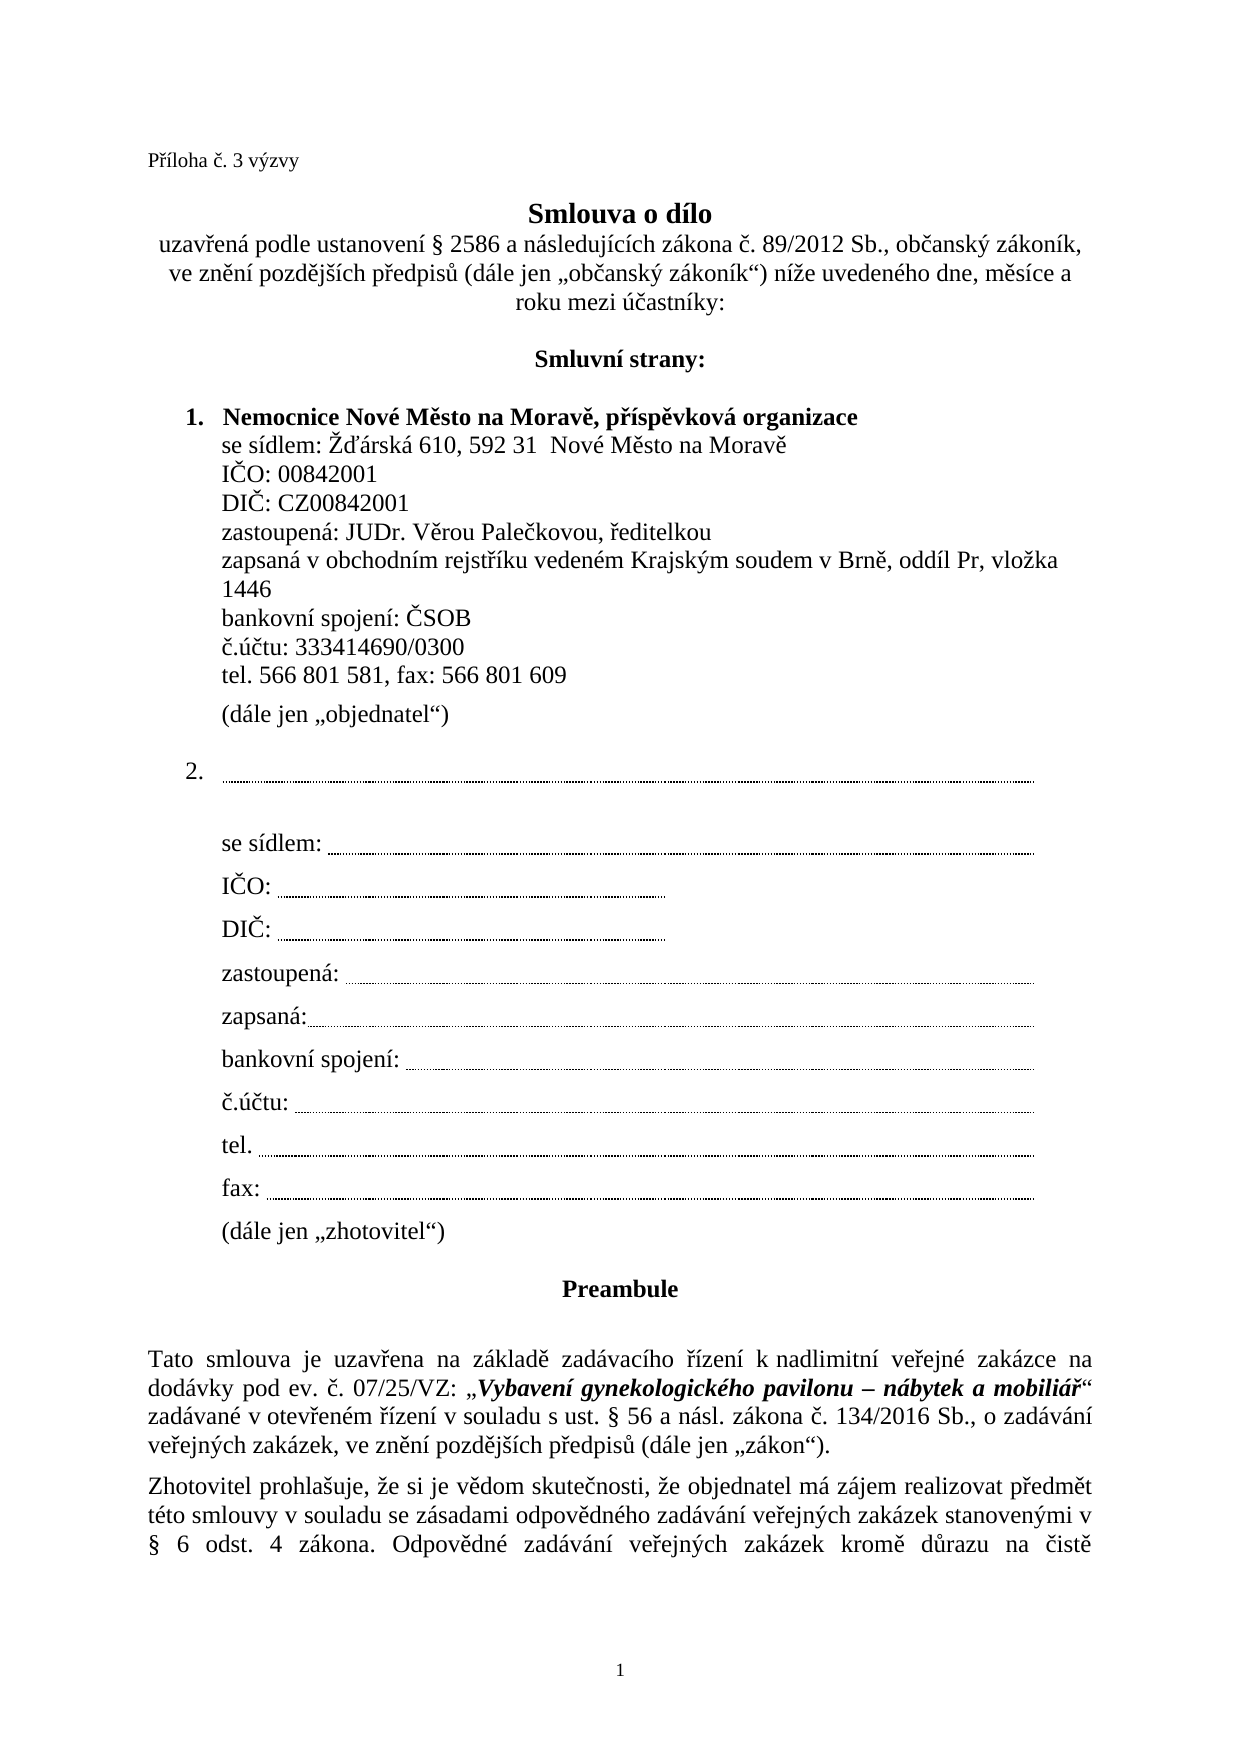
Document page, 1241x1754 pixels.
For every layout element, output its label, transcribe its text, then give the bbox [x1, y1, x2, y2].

text bankovní spojení: ČSOB [221, 603, 1093, 632]
list Nemocnice Nové Město na Moravě, příspěvková organizace [185, 402, 1093, 431]
text č.účtu: [221, 1087, 1093, 1116]
text Smlouva o dílo [148, 196, 1093, 229]
text zapsaná v obchodním rejstříku vedeném Krajským soudem v Brně, oddíl Pr, vložka 1446 [221, 546, 1093, 603]
text tel. 566 801 581, fax: 566 801 609 [221, 661, 1093, 689]
text fax: [221, 1173, 1093, 1202]
text (dále jen „zhotovitel“) [221, 1216, 1093, 1245]
text Preambule [148, 1274, 1093, 1303]
text Tato smlouva je uzavřena na základě zadávacího řízení k nadlimitní veřejné zakázce na dodávky pod ev. č. 07/25/VZ: „Vybavení gynekologického pavilonu – nábytek a mobiliář“ zadávané v otevřeném řízení v souladu s ust. § 56 a násl. zákona č. 134/2016 Sb., o zadávání veřejných zakázek, ve znění pozdějších předpisů (dále jen „zákon“). [148, 1344, 1093, 1459]
text bankovní spojení: [221, 1044, 1093, 1073]
text se sídlem: [221, 828, 1093, 857]
text IČO: 00842001 [221, 459, 1093, 488]
text Příloha č. 3 výzvy [148, 148, 1093, 172]
text DIČ: CZ00842001 [221, 488, 1093, 517]
text zastoupená: [221, 958, 1093, 986]
text se sídlem: Žďárská 610, 592 31 Nové Město na Moravě [221, 431, 1093, 459]
text zastoupená: JUDr. Věrou Palečkovou, ředitelkou [221, 517, 1093, 546]
text DIČ: [221, 914, 1093, 943]
text uzavřená podle ustanovení § následujících zákona č. 89/2012 Sb., občanský zákoník, ve znění pozdějších předpisů (dále jen „občanský zákoník“) níže uvedeného dne, měsíce a roku mezi účastníky: [148, 229, 1093, 316]
text (dále jen „objednatel“) [221, 699, 1093, 728]
text zapsaná: [221, 1001, 1093, 1029]
text tel. [221, 1130, 1093, 1159]
text Smluvní strany: [148, 344, 1093, 373]
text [148, 1471, 1093, 1558]
text č.účtu: 333414690/0300 [221, 632, 1093, 661]
text IČO: [221, 871, 1093, 900]
